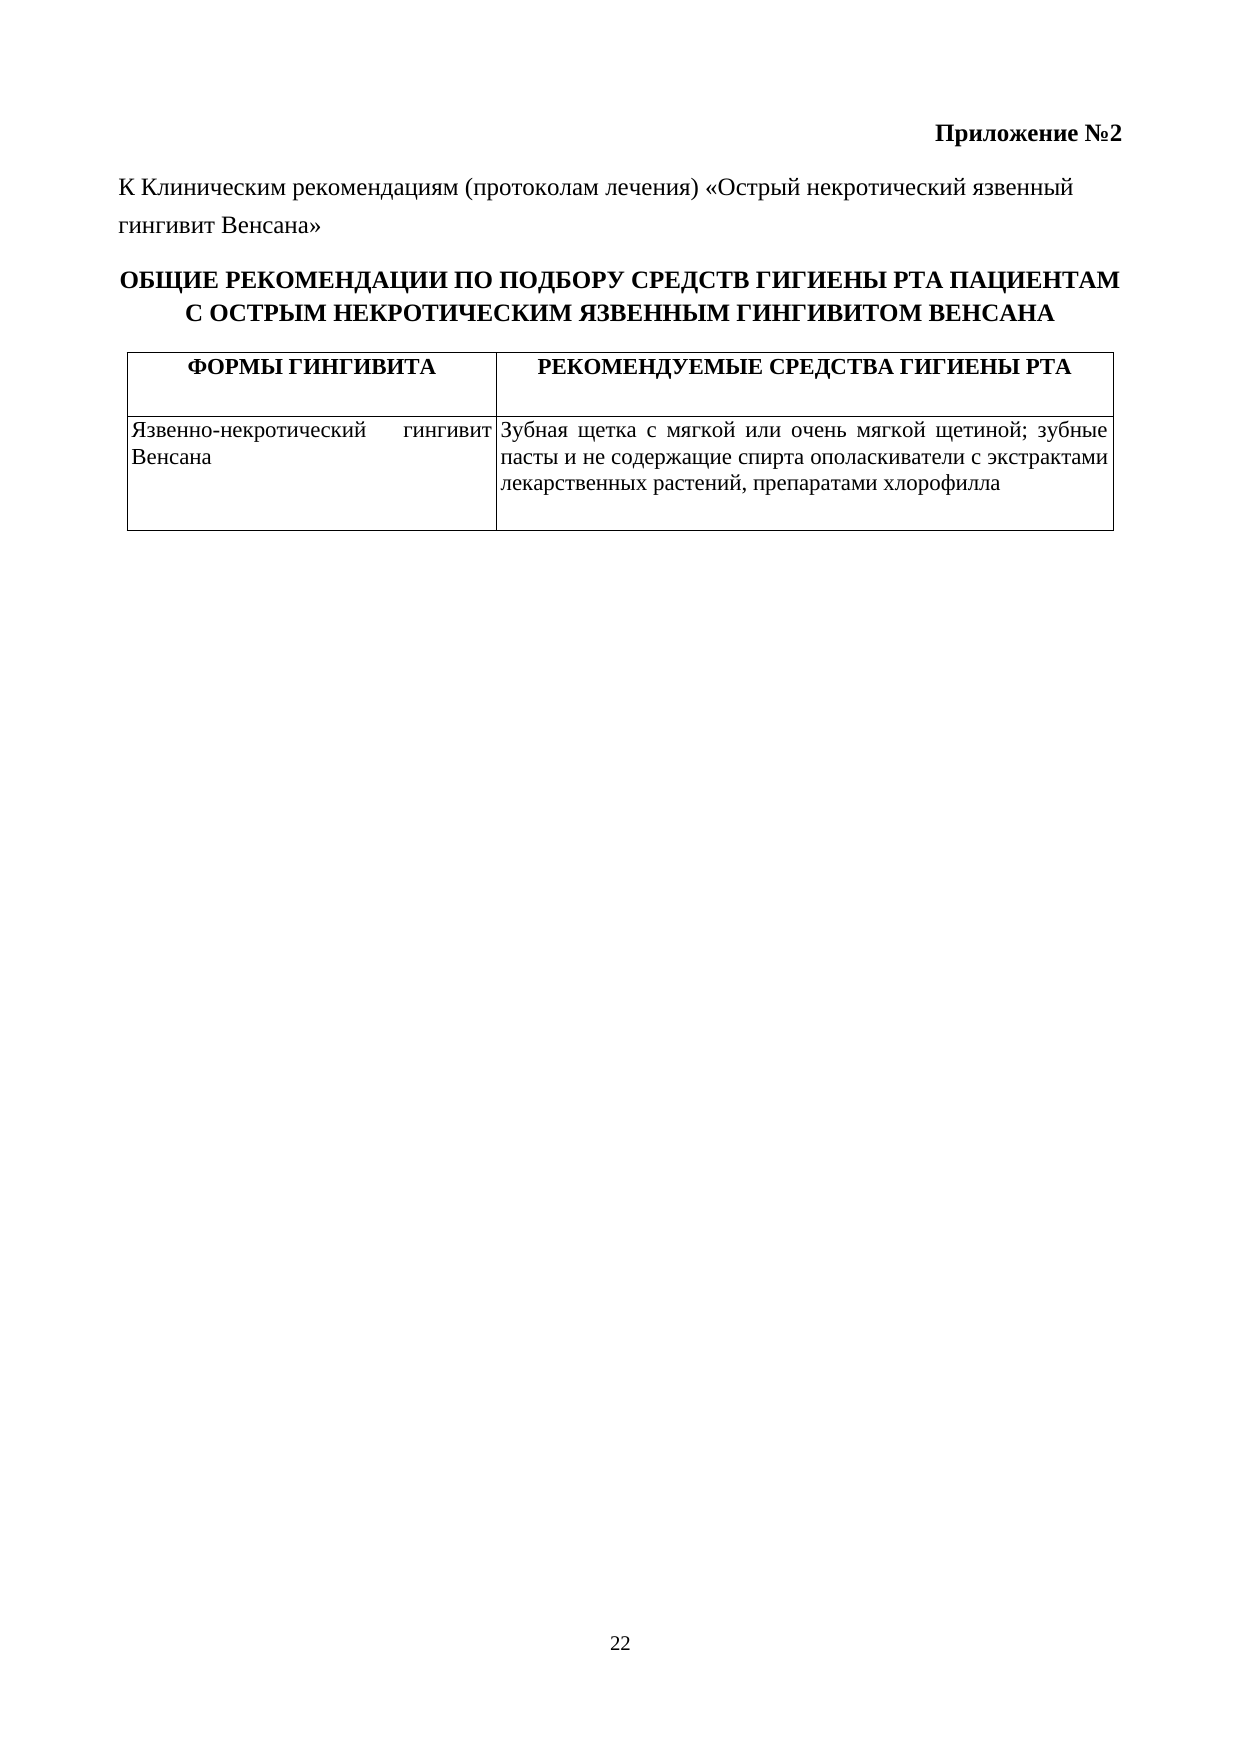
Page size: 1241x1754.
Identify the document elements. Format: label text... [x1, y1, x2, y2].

table_cell Язвенно-некротический гингивит Венсана [128, 417, 496, 530]
table_cell Зубная щетка с мягкой или очень мягкой щетиной; зубные пасты и не содержащие спирта ополаскиватели с экстрактами лекарственных растений, препаратами хлорофилла [497, 417, 1113, 530]
table_header ФОРМЫ ГИНГИВИТА [128, 353, 496, 416]
text Приложение №2 [118, 118, 1122, 147]
text ОБЩИЕ РЕКОМЕНДАЦИИ ПО ПОДБОРУ СРЕДСТВ ГИГИЕНЫ РТА ПАЦИЕНТАМ С ОСТРЫМ НЕКРОТИЧЕСКИМ ЯЗВЕННЫМ ГИНГИВИТОМ ВЕНСАНА [118, 265, 1122, 327]
text К Клиническим рекомендациям (протоколам лечения) «Острый некротический язвенный гингивит Венсана» [118, 172, 1122, 239]
table_header РЕКОМЕНДУЕМЫЕ СРЕДСТВА ГИГИЕНЫ РТА [497, 353, 1113, 416]
